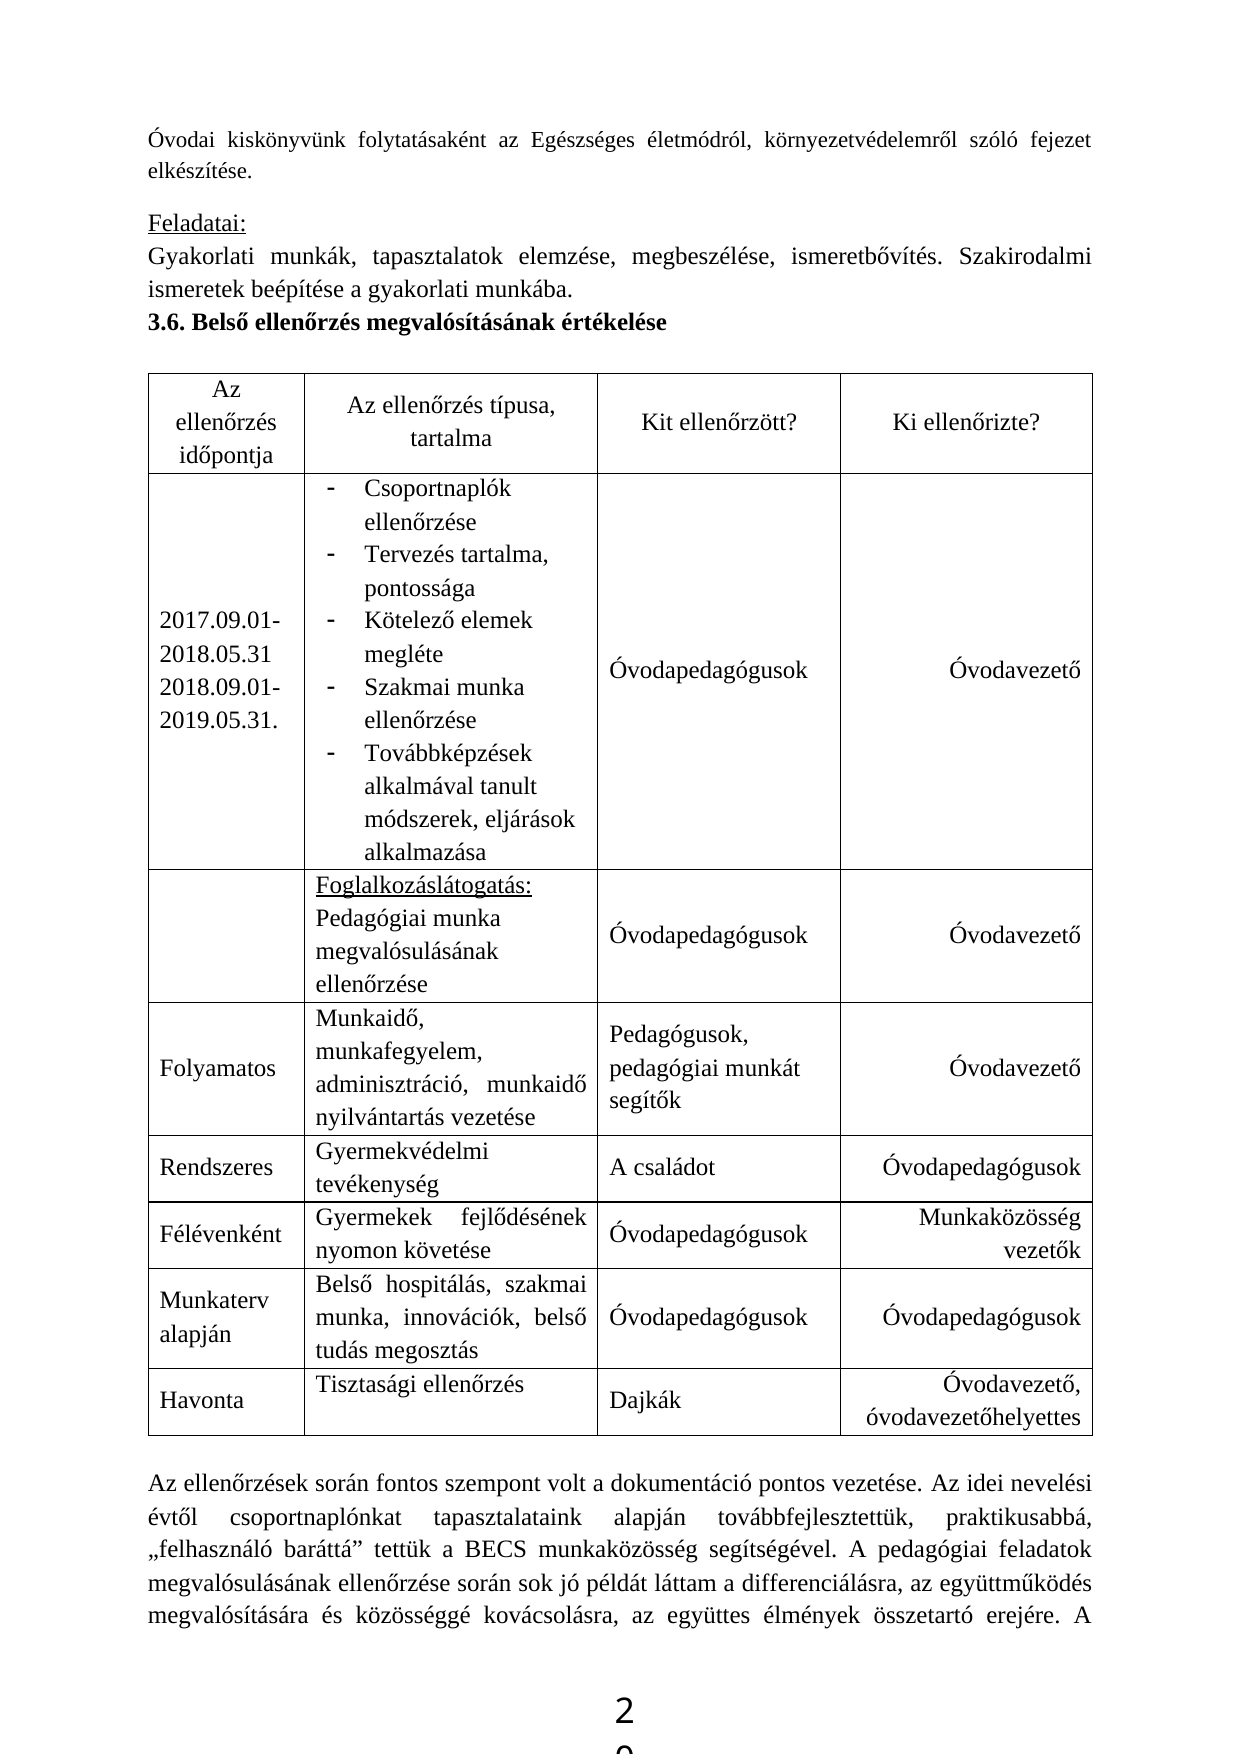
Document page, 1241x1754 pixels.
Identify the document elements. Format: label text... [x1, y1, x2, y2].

text Feladatai: [148, 208, 1093, 236]
table_cell 2017.09.01-2018.05.31 2018.09.01- 2019.05.31. [149, 474, 304, 869]
table_header Az ellenőrzés típusa, tartalma [305, 374, 597, 472]
table_cell Gyermekvédelmi tevékenység [305, 1136, 597, 1201]
table_header Ki ellenőrizte? [841, 374, 1092, 472]
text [148, 1468, 1093, 1629]
table_cell Folyamatos [149, 1003, 304, 1135]
table_cell Óvodavezető [841, 870, 1092, 1002]
table_cell Pedagógusok, pedagógiai munkát segítők [598, 1003, 840, 1135]
table_cell A családot [598, 1136, 840, 1201]
table_cell Óvodavezető [841, 474, 1092, 869]
table_cell Óvodapedagógusok [841, 1269, 1092, 1368]
table_cell Óvodapedagógusok [598, 870, 840, 1002]
text Óvodai kiskönyvünk folytatásaként az Egészséges életmódról, környezetvédelemről szóló fejezet elkészítése. [148, 126, 1093, 183]
table_cell Munkaterv alapján [149, 1269, 304, 1368]
table_cell Óvodapedagógusok [598, 474, 840, 869]
table_cell Csoportnaplók ellenőrzése Tervezés tartalma, pontossága Kötelező elemek megléte Szakmai munka ellenőrzése Továbbképzések alkalmával tanult módszerek, eljárások alkalmazása [305, 474, 597, 869]
table_cell Óvodapedagógusok [598, 1269, 840, 1368]
table_header Az ellenőrzés időpontja [149, 374, 304, 472]
table_cell Félévenként [149, 1203, 304, 1268]
table_cell Belső hospitálás, szakmai munka, innovációk, belső tudás megosztás [305, 1269, 597, 1368]
table_cell Munkaidő, munkafegyelem, adminisztráció, munkaidő nyilvántartás vezetése [305, 1003, 597, 1135]
table_cell Óvodavezető [841, 1003, 1092, 1135]
table_cell Havonta [149, 1369, 304, 1434]
table_cell Óvodavezető, óvodavezetőhelyettes [841, 1369, 1092, 1434]
table_cell Óvodapedagógusok [598, 1203, 840, 1268]
table_cell Foglalkozáslátogatás: Pedagógiai munka megvalósulásának ellenőrzése [305, 870, 597, 1002]
text 3.6. Belső ellenőrzés megvalósításának értékelése [148, 307, 1093, 336]
table_header Kit ellenőrzött? [598, 374, 840, 472]
table_cell [149, 870, 304, 1002]
table_cell Dajkák [598, 1369, 840, 1434]
table_cell Gyermekek fejlődésének nyomon követése [305, 1203, 597, 1268]
table_cell Munkaközösség vezetők [841, 1203, 1092, 1268]
text Gyakorlati munkák, tapasztalatok elemzése, megbeszélése, ismeretbővítés. Szakirodalmi ismeretek beépítése a gyakorlati munkába. [148, 241, 1093, 302]
table_cell Tisztasági ellenőrzés [305, 1369, 597, 1434]
table_cell Rendszeres [149, 1136, 304, 1201]
table_cell Óvodapedagógusok [841, 1136, 1092, 1201]
